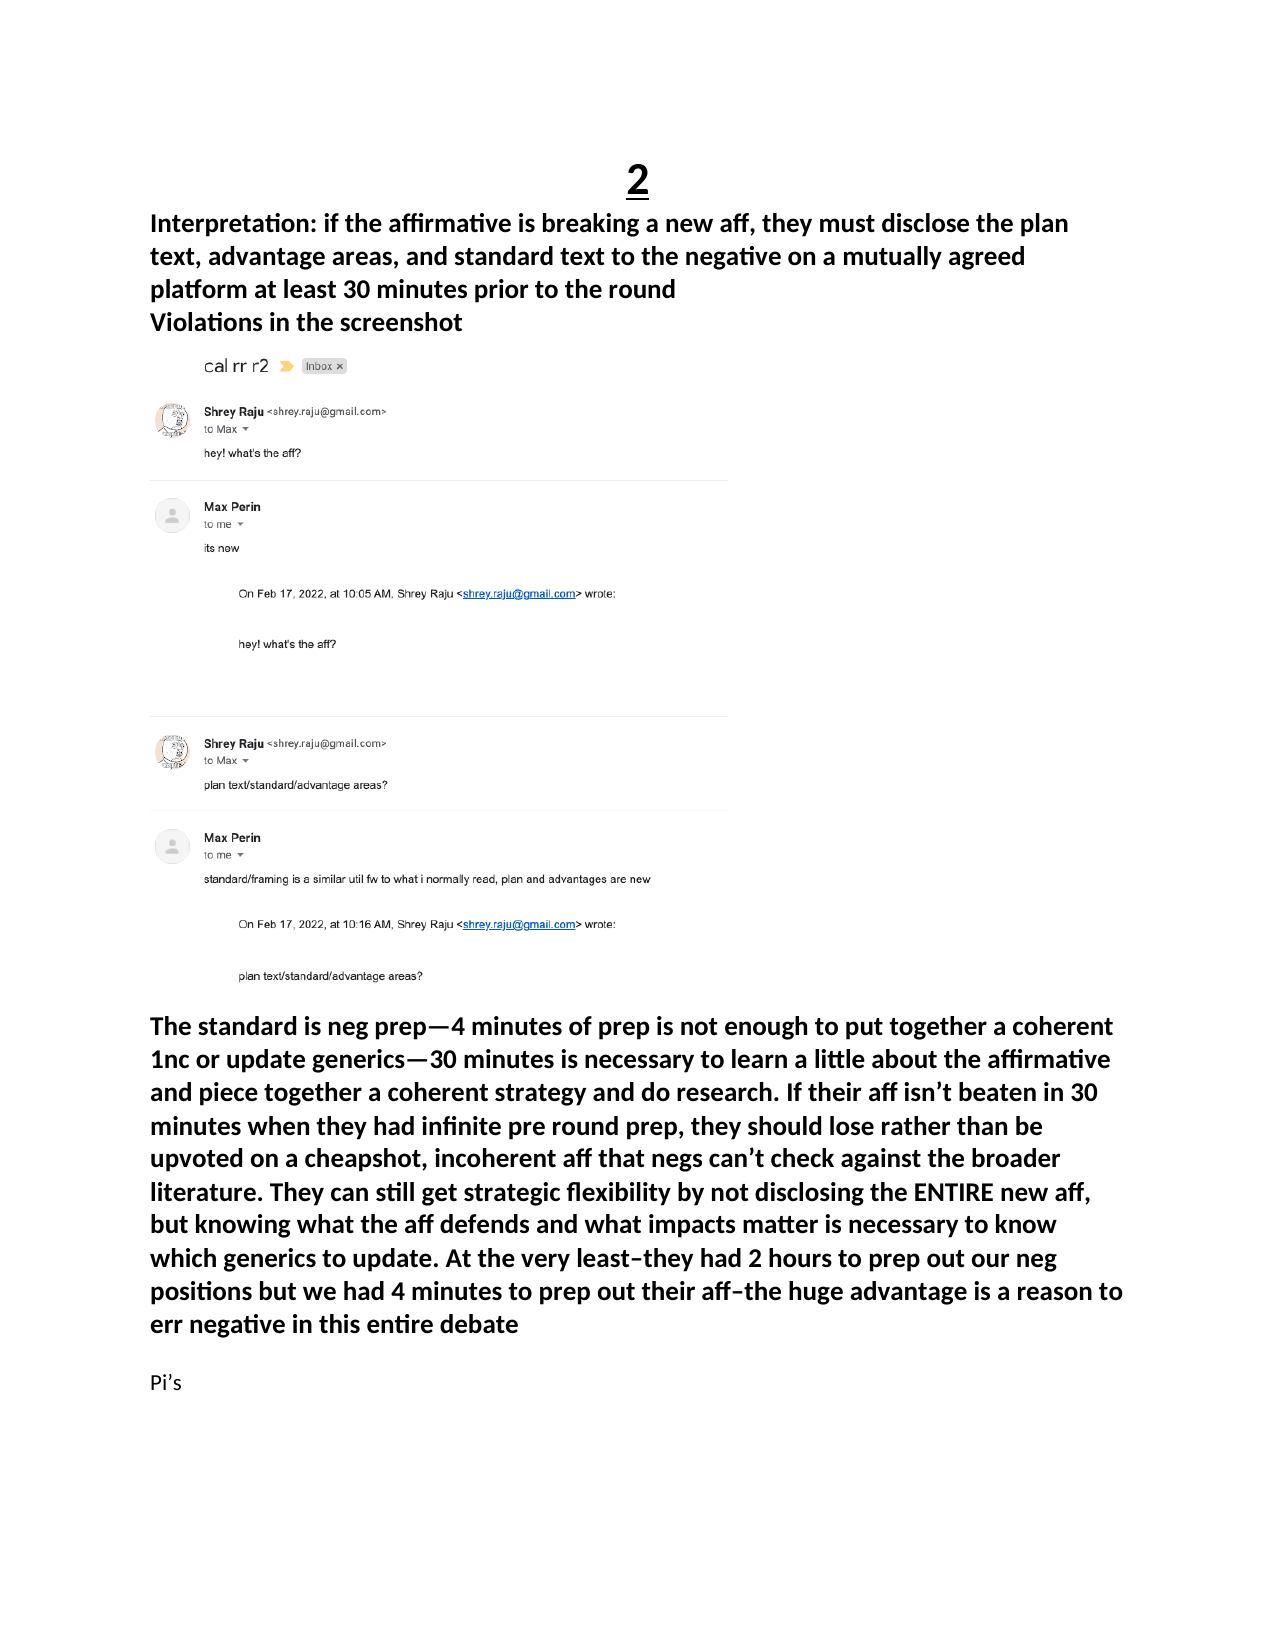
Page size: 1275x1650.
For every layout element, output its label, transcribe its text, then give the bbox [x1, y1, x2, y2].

text Pi’s [150, 1368, 1125, 1396]
text Violations in the screenshot [150, 305, 1125, 338]
picture [150, 338, 728, 1010]
text The standard is neg prep—4 minutes of prep is not enough to put together a coherent 1nc or update generics—30 minutes is necessary to learn a little about the affirmative and piece together a coherent strategy and do research. If their aff isn’t beaten in 30 minutes when they had infinite pre round prep, they should lose rather than be upvoted on a cheapshot, incoherent aff that negs can’t check against the broader literature. They can still get strategic flexibility by not disclosing the ENTIRE new aff, but knowing what the aff defends and what impacts matter is necessary to know which generics to update. At the very least–they had 2 hours to prep out our neg positions but we had 4 minutes to prep out their aff–the huge advantage is a reason to err negative in this entire debate [150, 1009, 1125, 1340]
text Interpretation: if the affirmative is breaking a new aff, they must disclose the plan text, advantage areas, and standard text to the negative on a mutually agreed platform at least 30 minutes prior to the round [150, 206, 1125, 305]
subtitle 2 [150, 150, 1125, 206]
